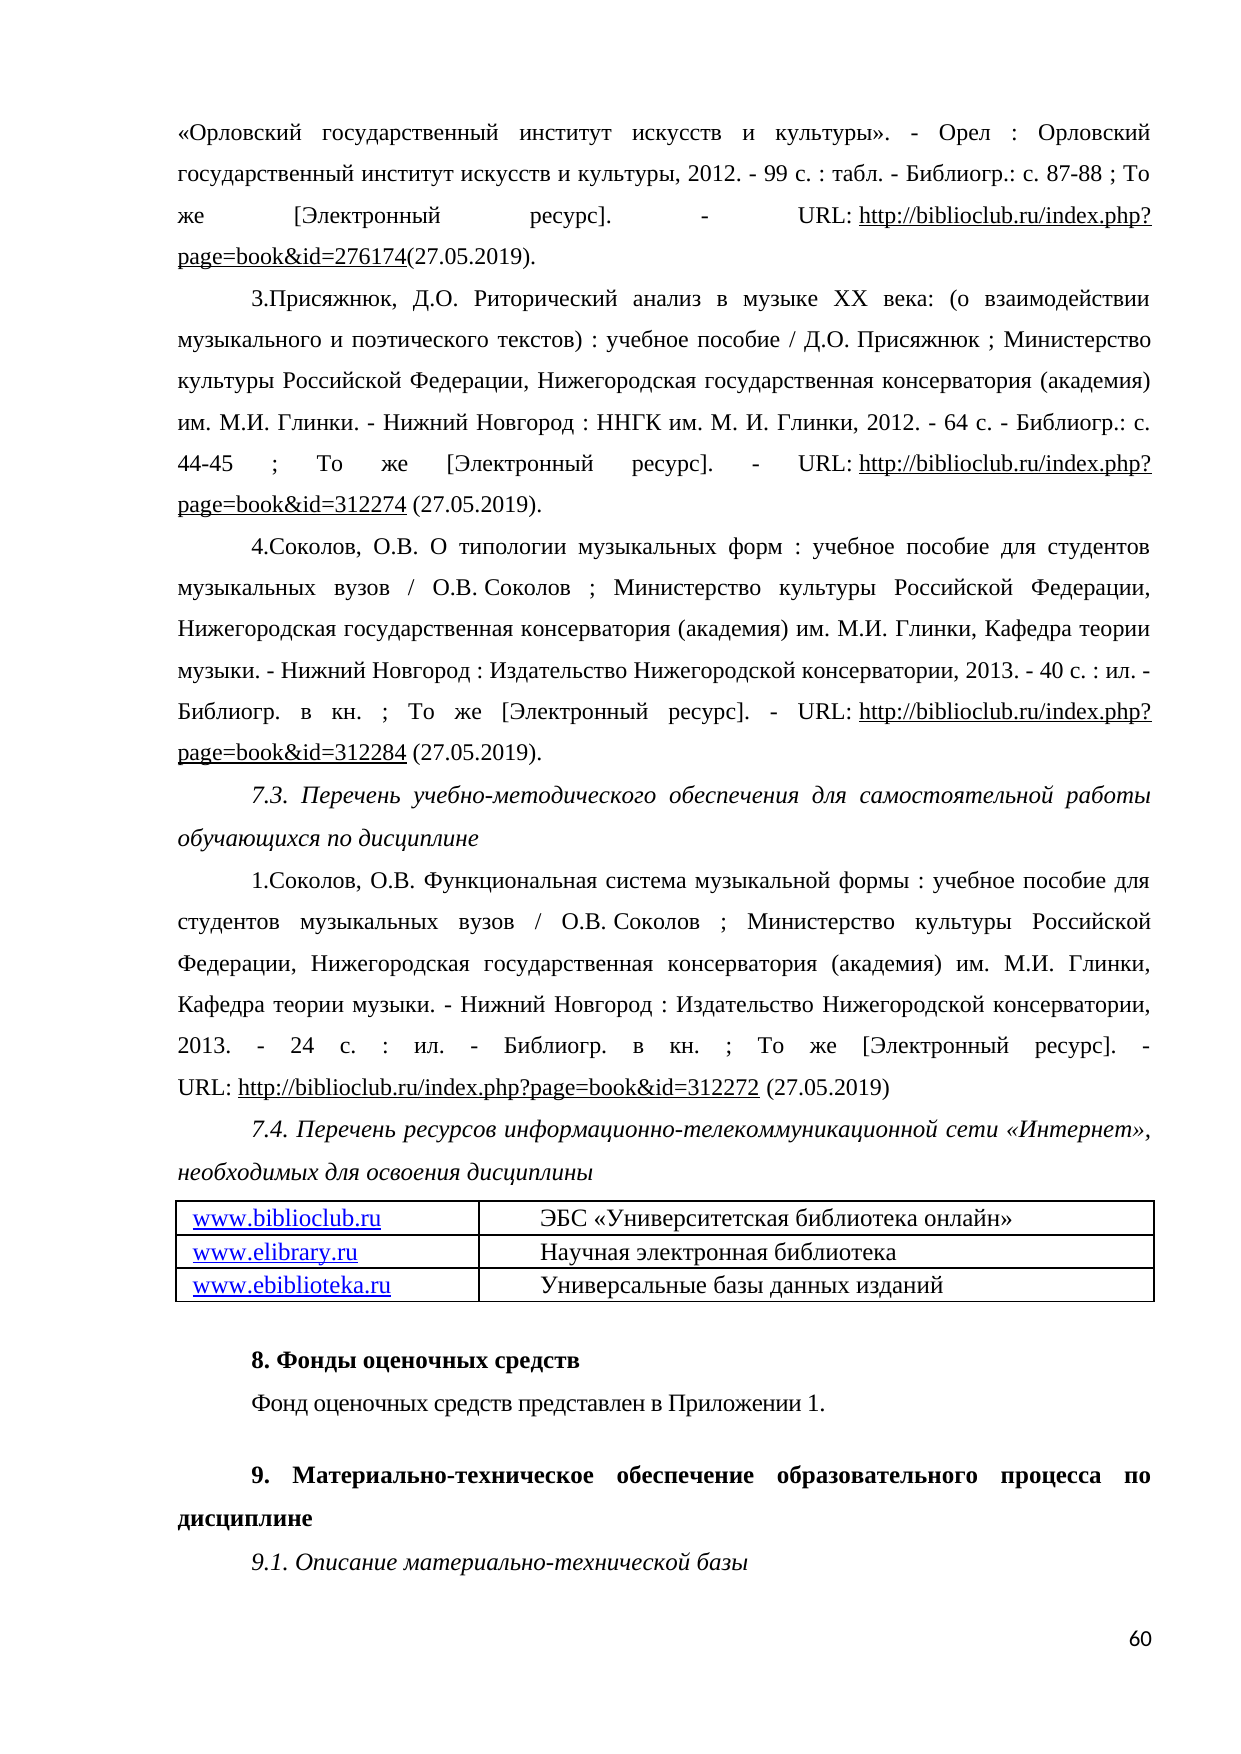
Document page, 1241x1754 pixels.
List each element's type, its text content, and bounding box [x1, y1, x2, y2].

text 4.Соколов, О.В. О типологии музыкальных форм : учебное пособие для студентов музыкальных вузов / О.В. Соколов ; Министерство культуры Российской Федерации, Нижегородская государственная консерватория (академия) им. М.И. Глинки, Кафедра теории музыки. - Нижний Новгород : Издательство Нижегородской консерватории, 2013. - 40 с. : ил. - Библиогр. в кн. ; То же [Электронный ресурс]. - URL: http://biblioclub.ru/index.php?page=book&id=312284 (27.05.2019). [177, 532, 1152, 766]
text 3.Присяжнюк, Д.О. Риторический анализ в музыке ХХ века: (о взаимодействии музыкального и поэтического текстов) : учебное пособие / Д.О. Присяжнюк ; Министерство культуры Российской Федерации, Нижегородская государственная консерватория (академия) им. М.И. Глинки. - Нижний Новгород : ННГК им. М. И. Глинки, 2012. - 64 с. - Библиогр.: с. 44-45 ; То же [Электронный ресурс]. - URL: http://biblioclub.ru/index.php?page=book&id=312274 (27.05.2019). [177, 283, 1152, 518]
text 9. Материально-техническое обеспечение образовательного процесса по дисциплине [177, 1460, 1152, 1532]
text 9.1. Описание материально-технической базы [177, 1547, 1152, 1575]
table_header www.biblioclub.ru [177, 1202, 478, 1234]
table_cell Универсальные базы данных изданий [480, 1269, 1153, 1301]
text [177, 118, 1152, 270]
table_cell Научная электронная библиотека [480, 1236, 1153, 1267]
table_cell www.ebiblioteka.ru [177, 1269, 478, 1301]
table_header ЭБС «Университетская библиотека онлайн» [480, 1202, 1153, 1234]
text 7.4. Перечень ресурсов информационно-телекоммуникационной сети «Интернет», необходимых для освоения дисциплины [177, 1114, 1152, 1186]
text 1.Соколов, О.В. Функциональная система музыкальной формы : учебное пособие для студентов музыкальных вузов / О.В. Соколов ; Министерство культуры Российской Федерации, Нижегородская государственная консерватория (академия) им. М.И. Глинки, Кафедра теории музыки. - Нижний Новгород : Издательство Нижегородской консерватории, 2013. - 24 с. : ил. - Библиогр. в кн. ; То же [Электронный ресурс]. - URL: http://biblioclub.ru/index.php?page=book&id=312272 (27.05.2019) [177, 866, 1152, 1100]
text 8. Фонды оценочных средств [177, 1345, 1152, 1374]
text Фонд оценочных средств представлен в Приложении 1. [177, 1388, 1152, 1417]
text 7.3. Перечень учебно-методического обеспечения для самостоятельной работы обучающихся по дисциплине [177, 780, 1152, 852]
table_cell www.elibrary.ru [177, 1236, 478, 1267]
